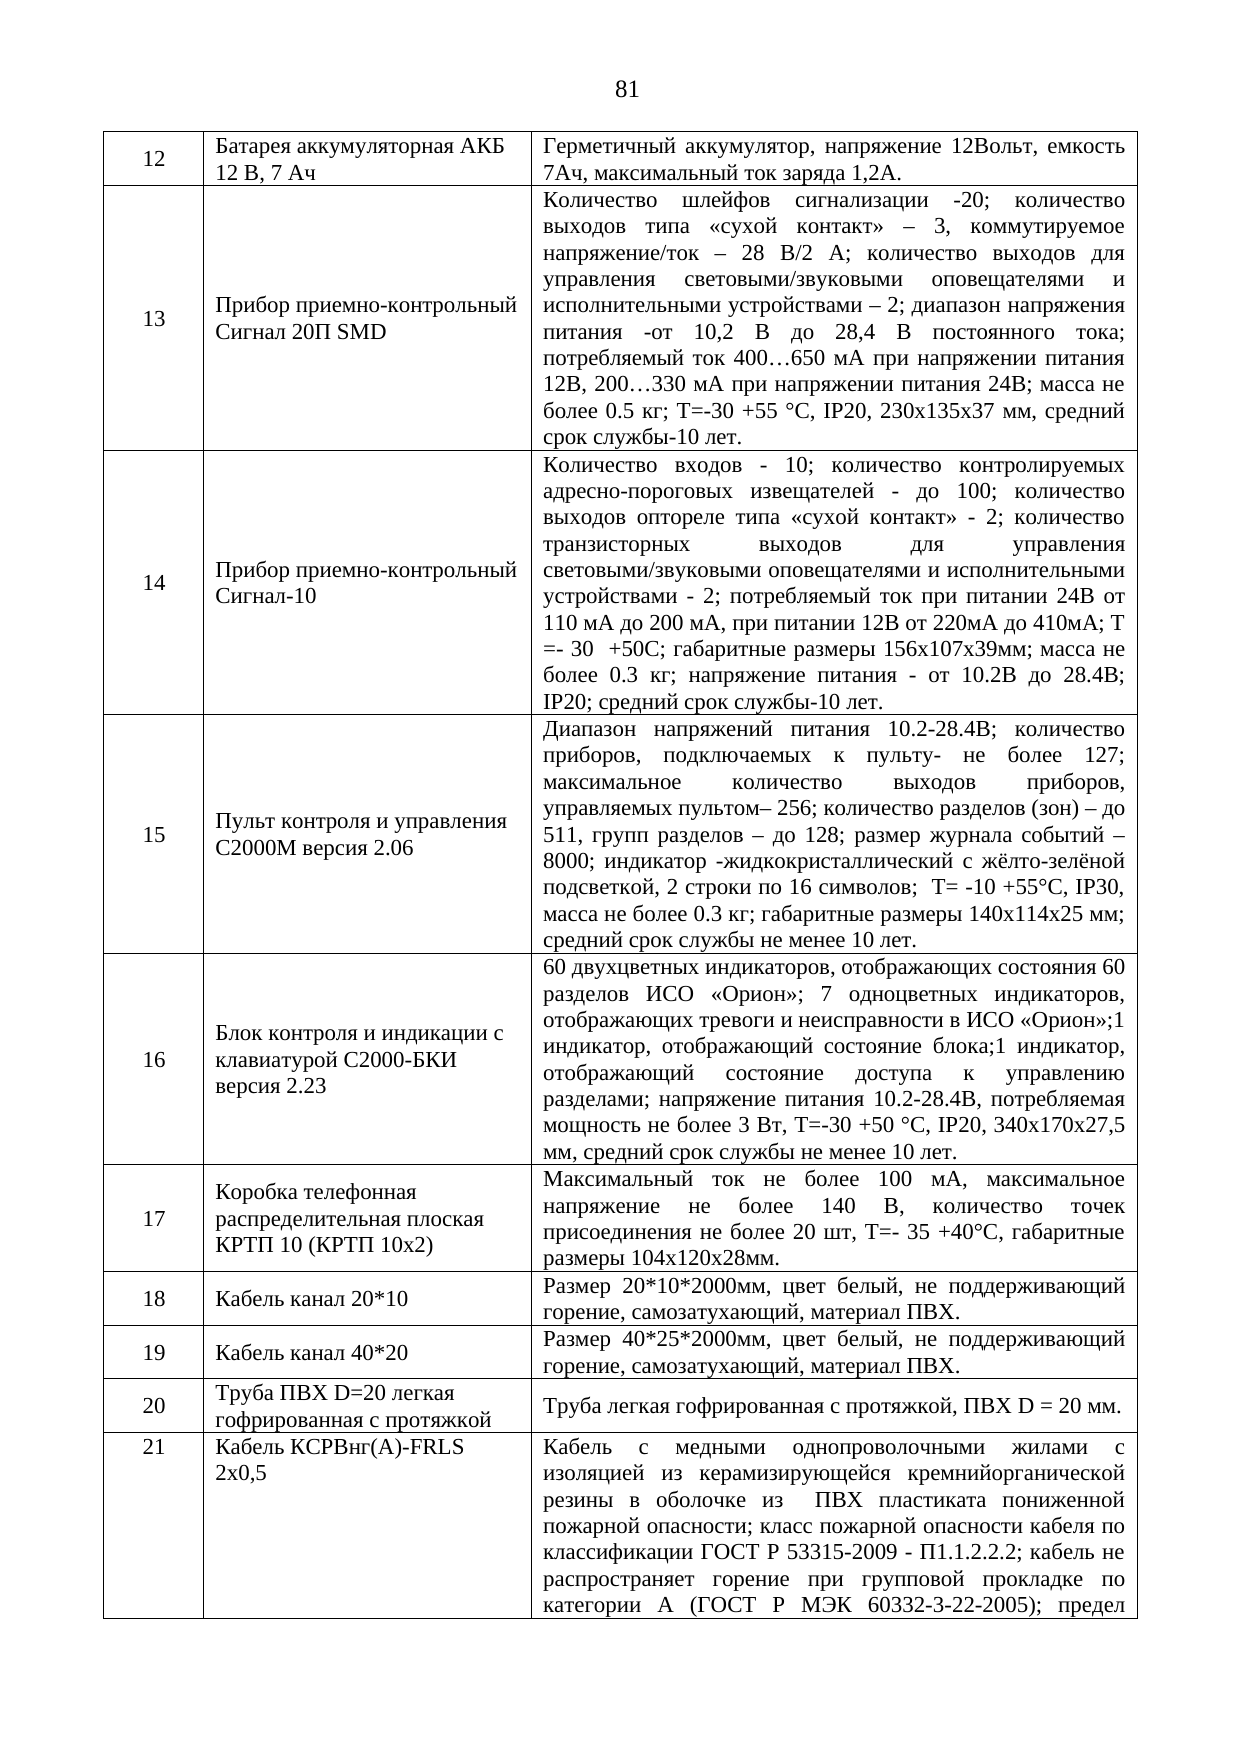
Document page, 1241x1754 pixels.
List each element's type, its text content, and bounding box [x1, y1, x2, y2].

table_cell Батарея аккумуляторная АКБ 12 В, 7 Ач [204, 132, 531, 185]
table_cell Труба ПВХ D=20 легкая гофрированная с протяжкой [204, 1379, 531, 1432]
table_cell 21 [104, 1433, 203, 1617]
table_cell 18 [104, 1272, 203, 1324]
table_cell Прибор приемно-контрольный Сигнал-10 [204, 451, 531, 714]
table_cell Диапазон напряжений питания 10.2-28.4В; количество приборов, подключаемых к пульту- не более 127; максимальное количество выходов приборов, управляемых пультом– 256; количество разделов (зон) – до 511, групп разделов – до 128; размер журнала событий – 8000; индикатор -жидкокристаллический с жёлто-зелёной подсветкой, 2 строки по 16 символов; Т= -10 +55°C, IP30, масса не более 0.3 кг; габаритные размеры 140х114х25 мм; средний срок службы не менее 10 лет. [532, 715, 1137, 952]
table_cell Максимальный ток не более 100 мА, максимальное напряжение не более 140 В, количество точек присоединения не более 20 шт, Т=- 35 +40°С, габаритные размеры 104х120х28мм. [532, 1165, 1137, 1271]
table_cell Коробка телефонная распределительная плоская КРТП 10 (КРТП 10х2) [204, 1165, 531, 1271]
table_cell Кабель канал 40*20 [204, 1326, 531, 1378]
table_cell 14 [104, 451, 203, 714]
table_cell 20 [104, 1379, 203, 1432]
table_cell 12 [104, 132, 203, 185]
table_cell 13 [104, 186, 203, 449]
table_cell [532, 1433, 1137, 1617]
table_cell Количество входов - 10; количество контролируемых адресно-пороговых извещателей - до 100; количество выходов оптореле типа «сухой контакт» - 2; количество транзисторных выходов для управления световыми/звуковыми оповещателями и исполнительными устройствами - 2; потребляемый ток при питании 24В от 110 мА до 200 мА, при питании 12В от 220мА до 410мА; Т =- 30 +50С; габаритные размеры 156х107х39мм; масса не более 0.3 кг; напряжение питания - от 10.2В до 28.4В; IP20; средний срок службы-10 лет. [532, 451, 1137, 714]
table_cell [204, 1433, 531, 1617]
table_cell Блок контроля и индикации с клавиатурой С2000-БКИ версия 2.23 [204, 954, 531, 1164]
table_cell Пульт контроля и управления С2000М версия 2.06 [204, 715, 531, 952]
table_cell Кабель канал 20*10 [204, 1272, 531, 1324]
table_cell Герметичный аккумулятор, напряжение 12Вольт, емкость 7Ач, максимальный ток заряда 1,2А. [532, 132, 1137, 185]
table_cell 60 двухцветных индикаторов, отображающих состояния 60 разделов ИСО «Орион»; 7 одноцветных индикаторов, отображающих тревоги и неисправности в ИСО «Орион»;1 индикатор, отображающий состояние блока;1 индикатор, отображающий состояние доступа к управлению разделами; напряжение питания 10.2-28.4В, потребляемая мощность не более 3 Вт, Т=-30 +50 °С, IР20, 340х170х27,5 мм, средний срок службы не менее 10 лет. [532, 954, 1137, 1164]
table_cell Размер 20*10*2000мм, цвет белый, не поддерживающий горение, самозатухающий, материал ПВХ. [532, 1272, 1137, 1324]
table_cell Размер 40*25*2000мм, цвет белый, не поддерживающий горение, самозатухающий, материал ПВХ. [532, 1326, 1137, 1378]
table_cell 15 [104, 715, 203, 952]
table_cell 16 [104, 954, 203, 1164]
table_cell Количество шлейфов сигнализации -20; количество выходов типа «сухой контакт» – 3, коммутируемое напряжение/ток – 28 В/2 А; количество выходов для управления световыми/звуковыми оповещателями и исполнительными устройствами – 2; диапазон напряжения питания -от 10,2 В до 28,4 В постоянного тока; потребляемый ток 400…650 мА при напряжении питания 12В, 200…330 мА при напряжении питания 24В; масса не более 0.5 кг; Т=-30 +55 °C, IР20, 230х135х37 мм, средний срок службы-10 лет. [532, 186, 1137, 449]
table_cell Прибор приемно-контрольный Сигнал 20П SMD [204, 186, 531, 449]
table_cell 19 [104, 1326, 203, 1378]
table_cell 17 [104, 1165, 203, 1271]
table_cell Труба легкая гофрированная с протяжкой, ПВХ D = 20 мм. [532, 1379, 1137, 1432]
